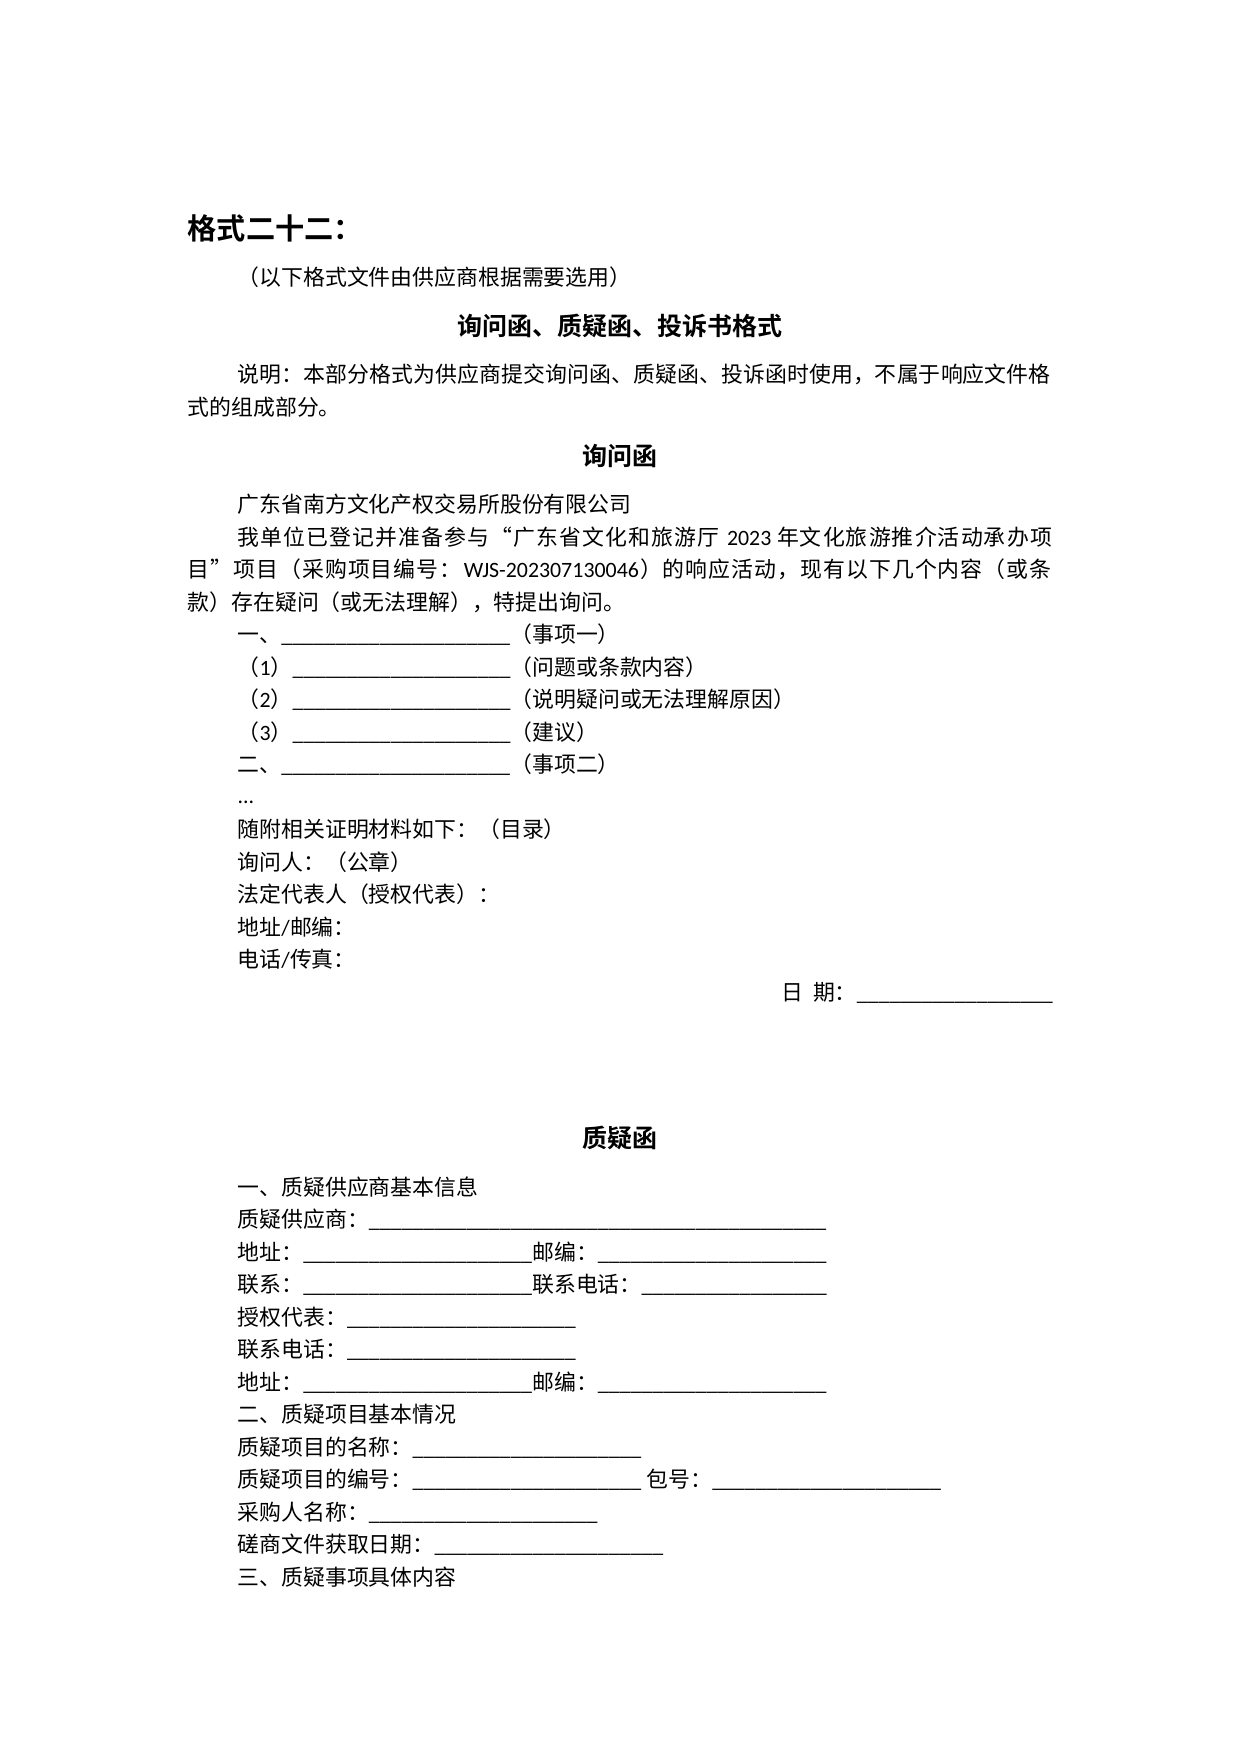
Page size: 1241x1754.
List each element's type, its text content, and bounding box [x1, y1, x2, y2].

text 地址/邮编： [187, 909, 1053, 942]
text 三、质疑事项具体内容 [187, 1559, 1053, 1592]
text 二、质疑项目基本情况 [187, 1397, 1053, 1429]
text 采购人名称：_____________________ [187, 1494, 1053, 1527]
text 地址：_____________________邮编：_____________________ [187, 1364, 1053, 1397]
text （2）____________________（说明疑问或无法理解原因） [187, 682, 1053, 714]
text 质疑项目的名称：_____________________ [187, 1429, 1053, 1462]
text 询问函 [187, 422, 1053, 487]
text ... [187, 779, 1053, 812]
text 地址：_____________________邮编：_____________________ [187, 1234, 1053, 1267]
text 广东省南方文化产权交易所股份有限公司 [187, 487, 1053, 519]
text 电话/传真： [187, 942, 1053, 974]
text 联系电话：_____________________ [187, 1332, 1053, 1364]
text 磋商文件获取日期：_____________________ [187, 1527, 1053, 1559]
text （3）____________________（建议） [187, 714, 1053, 747]
text （1）____________________（问题或条款内容） [187, 649, 1053, 682]
text （以下格式文件由供应商根据需要选用） [187, 259, 1053, 292]
text 联系：_____________________联系电话：_________________ [187, 1267, 1053, 1299]
text 询问函、质疑函、投诉书格式 [187, 292, 1053, 357]
text 说明：本部分格式为供应商提交询问函、质疑函、投诉函时使用，不属于响应文件格式的组成部分。 [187, 357, 1053, 422]
text 我单位已登记并准备参与“广东省文化和旅游厅2023年文化旅游推介活动承办项目”项目（采购项目编号：WJS-202307130046）的响应活动，现有以下几个内容（或条款）存在疑问（或无法理解），特提出询问。 [187, 519, 1053, 617]
text 质疑函 [187, 1104, 1053, 1169]
text 格式二十二： [187, 194, 1053, 259]
text 二、_____________________（事项二） [187, 747, 1053, 779]
text 质疑供应商：__________________________________________ [187, 1202, 1053, 1234]
text 授权代表：_____________________ [187, 1299, 1053, 1332]
text 一、_____________________（事项一） [187, 617, 1053, 649]
text 质疑项目的编号：_____________________ 包号：_____________________ [187, 1462, 1053, 1494]
text 法定代表人（授权代表）： [187, 877, 1053, 909]
text 询问人：（公章） [187, 844, 1053, 877]
text 日 期：__________________ [187, 974, 1053, 1007]
text 一、质疑供应商基本信息 [187, 1169, 1053, 1202]
text 随附相关证明材料如下：（目录） [187, 812, 1053, 844]
